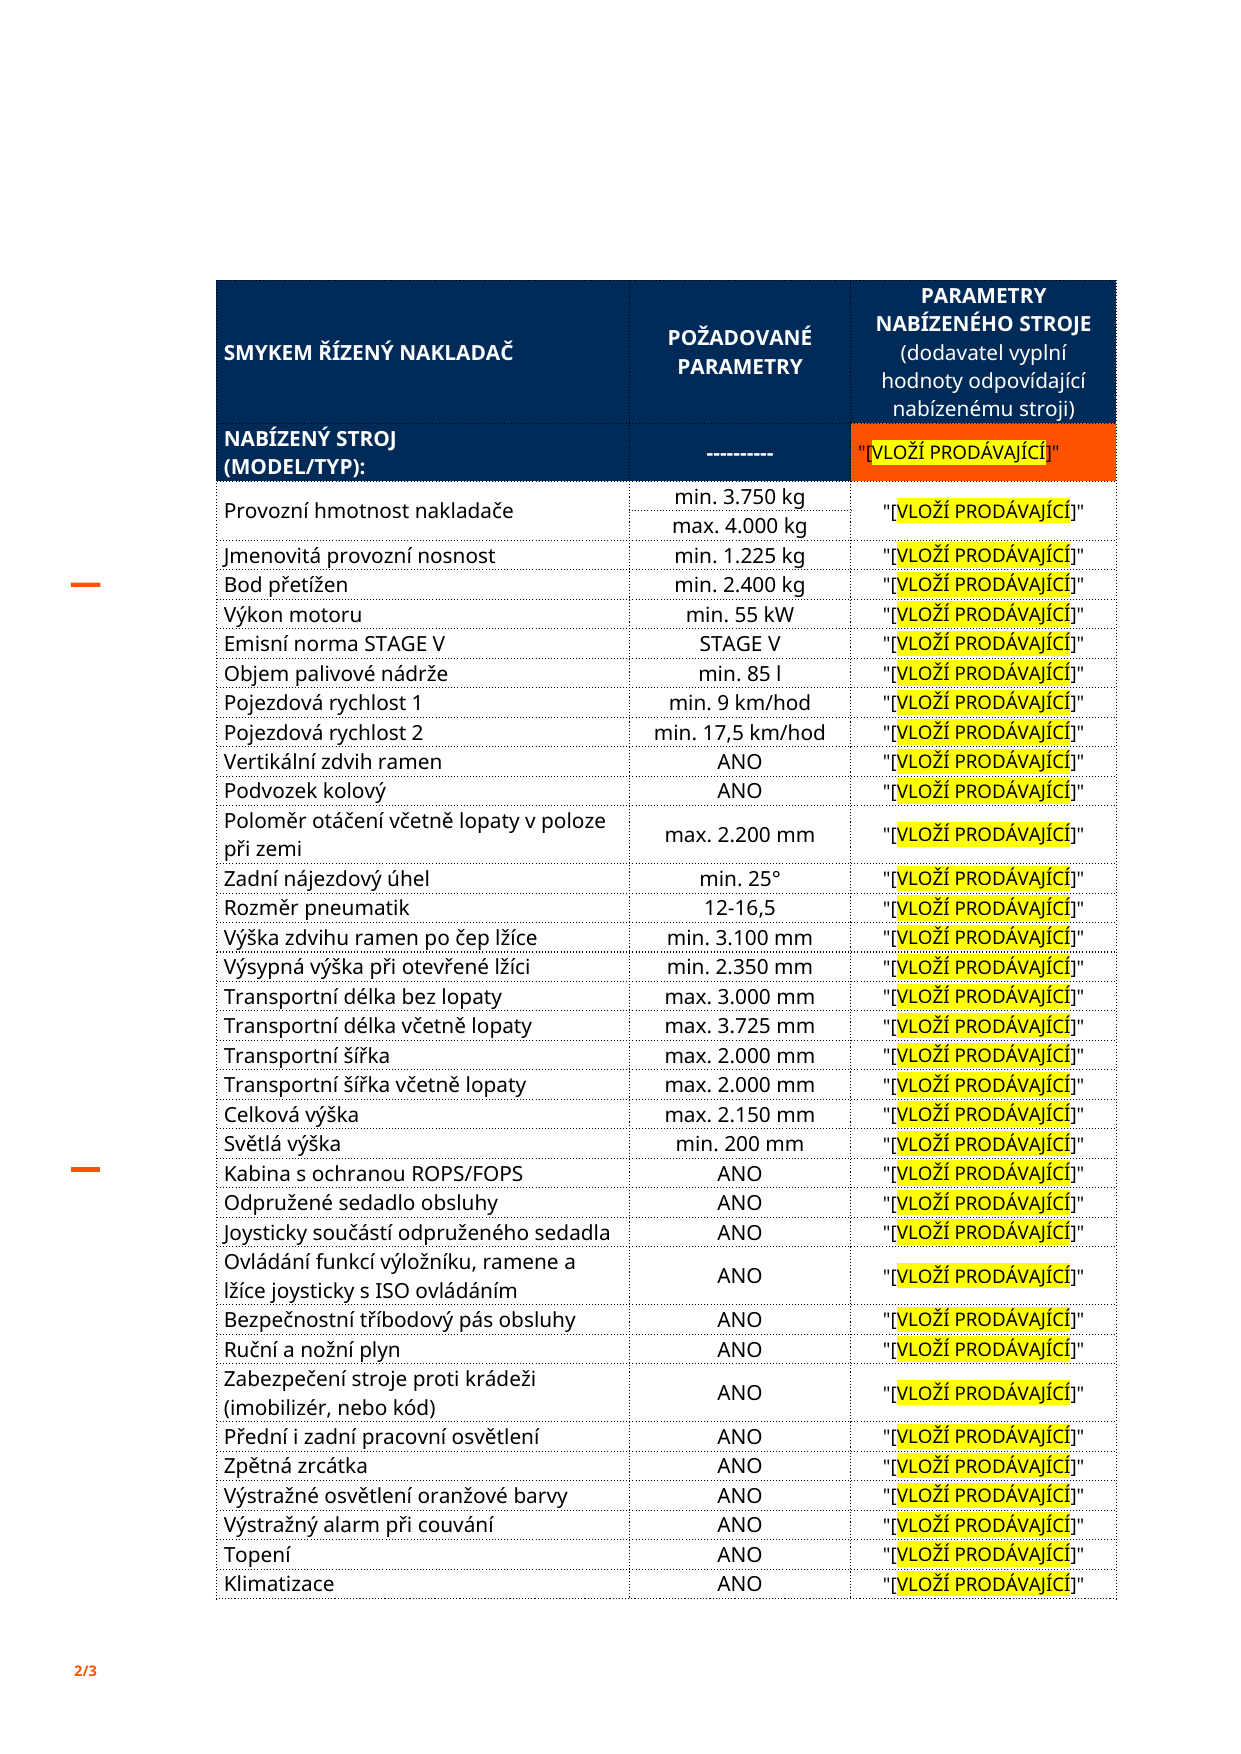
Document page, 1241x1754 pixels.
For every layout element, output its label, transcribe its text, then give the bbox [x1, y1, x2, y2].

table_cell Bod přetížen [216, 569, 629, 599]
table_cell "[VLOŽÍ PRODÁVAJÍCÍ]" [851, 1158, 1116, 1187]
table_cell "[VLOŽÍ PRODÁVAJÍCÍ]" [851, 1510, 1116, 1539]
table_cell max. 2.000 mm [629, 1040, 851, 1069]
table_cell "[VLOŽÍ PRODÁVAJÍCÍ]" [851, 893, 1116, 922]
table_cell Odpružené sedadlo obsluhy [216, 1187, 629, 1217]
table_cell "[VLOŽÍ PRODÁVAJÍCÍ]" [851, 922, 1116, 951]
table_header POŽADOVANÉ PARAMETRY [629, 280, 851, 423]
table_cell ANO [629, 1334, 851, 1363]
table_cell "[VLOŽÍ PRODÁVAJÍCÍ]" [851, 569, 1116, 599]
table_cell "[VLOŽÍ PRODÁVAJÍCÍ]" [851, 1539, 1116, 1568]
table_cell max. 3.000 mm [629, 981, 851, 1010]
table_cell Pojezdová rychlost 1 [216, 687, 629, 717]
table_cell "[VLOŽÍ PRODÁVAJÍCÍ]" [851, 1099, 1116, 1128]
table_cell "[VLOŽÍ PRODÁVAJÍCÍ]" [851, 628, 1116, 658]
table_cell ANO [629, 1539, 851, 1568]
table_cell min. 85 l [629, 658, 851, 687]
table_cell STAGE V [629, 628, 851, 658]
table_cell min. 55 kW [629, 599, 851, 628]
table_cell Celková výška [216, 1099, 629, 1128]
table_cell ANO [629, 1569, 851, 1598]
table_cell "[VLOŽÍ PRODÁVAJÍCÍ]" [851, 1334, 1116, 1363]
table_cell min. 9 km/hod [629, 687, 851, 717]
table_cell ANO [629, 746, 851, 776]
table_cell ANO [629, 776, 851, 805]
table_cell Transportní délka bez lopaty [216, 981, 629, 1010]
table_cell Ovládání funkcí výložníku, ramene a lžíce joysticky s ISO ovládáním [216, 1246, 629, 1304]
table_cell Výstražný alarm při couvání [216, 1510, 629, 1539]
table_cell "[VLOŽÍ PRODÁVAJÍCÍ]" [851, 717, 1116, 746]
table_cell Bezpečnostní tříbodový pás obsluhy [216, 1304, 629, 1334]
table_cell Zadní nájezdový úhel [216, 863, 629, 892]
table_header SMYKEM ŘÍZENÝ NAKLADAČ [216, 280, 629, 423]
table_cell Zabezpečení stroje proti krádeži (imobilizér, nebo kód) [216, 1363, 629, 1421]
table_cell Vertikální zdvih ramen [216, 746, 629, 776]
table_cell "[VLOŽÍ PRODÁVAJÍCÍ]" [851, 540, 1116, 569]
table_cell Výstražné osvětlení oranžové barvy [216, 1480, 629, 1509]
table_cell "[VLOŽÍ PRODÁVAJÍCÍ]" [851, 1480, 1116, 1509]
table_cell Joysticky součástí odpruženého sedadla [216, 1217, 629, 1246]
table_cell Výsypná výška při otevřené lžíci [216, 951, 629, 981]
table_cell max. 3.725 mm [629, 1010, 851, 1040]
table_cell ANO [629, 1158, 851, 1187]
table_cell min. 2.400 kg [629, 569, 851, 599]
table_cell min. 25° [629, 863, 851, 892]
table_cell min. 3.750 kg [629, 481, 851, 510]
table_cell "[VLOŽÍ PRODÁVAJÍCÍ]" [851, 863, 1116, 892]
table_cell NABÍZENÝ STROJ (MODEL/TYP): [216, 423, 629, 481]
table_cell ANO [629, 1480, 851, 1509]
table_cell "[VLOŽÍ PRODÁVAJÍCÍ]" [851, 1421, 1116, 1451]
table_cell "[VLOŽÍ PRODÁVAJÍCÍ]" [851, 1187, 1116, 1217]
table_cell Zpětná zrcátka [216, 1451, 629, 1480]
table_cell "[VLOŽÍ PRODÁVAJÍCÍ]" [851, 481, 1116, 540]
table_cell "[VLOŽÍ PRODÁVAJÍCÍ]" [851, 599, 1116, 628]
table_cell "[VLOŽÍ PRODÁVAJÍCÍ]" [851, 687, 1116, 717]
table_header PARAMETRY NABÍZENÉHO STROJE (dodavatel vyplní hodnoty odpovídající nabízenému stroji) [851, 280, 1116, 423]
table_cell Emisní norma STAGE V [216, 628, 629, 658]
table_cell ---------- [629, 423, 851, 481]
table_cell Pojezdová rychlost 2 [216, 717, 629, 746]
table_cell Světlá výška [216, 1128, 629, 1158]
table_cell 12-16,5 [629, 893, 851, 922]
table_cell "[VLOŽÍ PRODÁVAJÍCÍ]" [851, 805, 1116, 863]
table_cell Transportní šířka [216, 1040, 629, 1069]
table_cell max. 2.150 mm [629, 1099, 851, 1128]
table_cell ANO [629, 1421, 851, 1451]
table_cell Jmenovitá provozní nosnost [216, 540, 629, 569]
table_cell min. 1.225 kg [629, 540, 851, 569]
table_cell "[VLOŽÍ PRODÁVAJÍCÍ]" [851, 1246, 1116, 1304]
table_cell max. 2.200 mm [629, 805, 851, 863]
table_cell ANO [629, 1304, 851, 1334]
table_cell ANO [629, 1187, 851, 1217]
table_cell ANO [629, 1246, 851, 1304]
table_cell "[VLOŽÍ PRODÁVAJÍCÍ]" [851, 1128, 1116, 1158]
table_cell Provozní hmotnost nakladače [216, 481, 629, 540]
table_cell min. 17,5 km/hod [629, 717, 851, 746]
table_cell ANO [629, 1363, 851, 1421]
table_cell ANO [629, 1451, 851, 1480]
table_cell "[VLOŽÍ PRODÁVAJÍCÍ]" [851, 1363, 1116, 1421]
table_cell Transportní délka včetně lopaty [216, 1010, 629, 1040]
table_cell "[VLOŽÍ PRODÁVAJÍCÍ]" [851, 1040, 1116, 1069]
table_cell "[VLOŽÍ PRODÁVAJÍCÍ]" [851, 746, 1116, 776]
table_cell min. 3.100 mm [629, 922, 851, 951]
table_cell "[VLOŽÍ PRODÁVAJÍCÍ]" [851, 1217, 1116, 1246]
table_cell Poloměr otáčení včetně lopaty v poloze při zemi [216, 805, 629, 863]
table_cell Klimatizace [216, 1569, 629, 1598]
table_cell "[VLOŽÍ PRODÁVAJÍCÍ]" [851, 1010, 1116, 1040]
table_cell "[VLOŽÍ PRODÁVAJÍCÍ]" [851, 1304, 1116, 1334]
table_cell "[VLOŽÍ PRODÁVAJÍCÍ]" [851, 423, 1116, 481]
table_cell max. 2.000 mm [629, 1069, 851, 1099]
table_cell "[VLOŽÍ PRODÁVAJÍCÍ]" [851, 951, 1116, 981]
table_cell Výkon motoru [216, 599, 629, 628]
table_cell "[VLOŽÍ PRODÁVAJÍCÍ]" [851, 658, 1116, 687]
table_cell Ruční a nožní plyn [216, 1334, 629, 1363]
table_cell Topení [216, 1539, 629, 1568]
table_cell min. 200 mm [629, 1128, 851, 1158]
table_cell Kabina s ochranou ROPS/FOPS [216, 1158, 629, 1187]
table_cell ANO [629, 1217, 851, 1246]
table_cell "[VLOŽÍ PRODÁVAJÍCÍ]" [851, 981, 1116, 1010]
table_cell Objem palivové nádrže [216, 658, 629, 687]
table_cell min. 2.350 mm [629, 951, 851, 981]
table_cell Výška zdvihu ramen po čep lžíce [216, 922, 629, 951]
table_cell Podvozek kolový [216, 776, 629, 805]
table_cell ANO [629, 1510, 851, 1539]
table_cell Rozměr pneumatik [216, 893, 629, 922]
table_cell Přední i zadní pracovní osvětlení [216, 1421, 629, 1451]
table_cell "[VLOŽÍ PRODÁVAJÍCÍ]" [851, 1069, 1116, 1099]
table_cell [851, 1569, 1116, 1598]
table_cell max. 4.000 kg [629, 510, 851, 540]
table_cell "[VLOŽÍ PRODÁVAJÍCÍ]" [851, 1451, 1116, 1480]
table_cell Transportní šířka včetně lopaty [216, 1069, 629, 1099]
table_cell "[VLOŽÍ PRODÁVAJÍCÍ]" [851, 776, 1116, 805]
